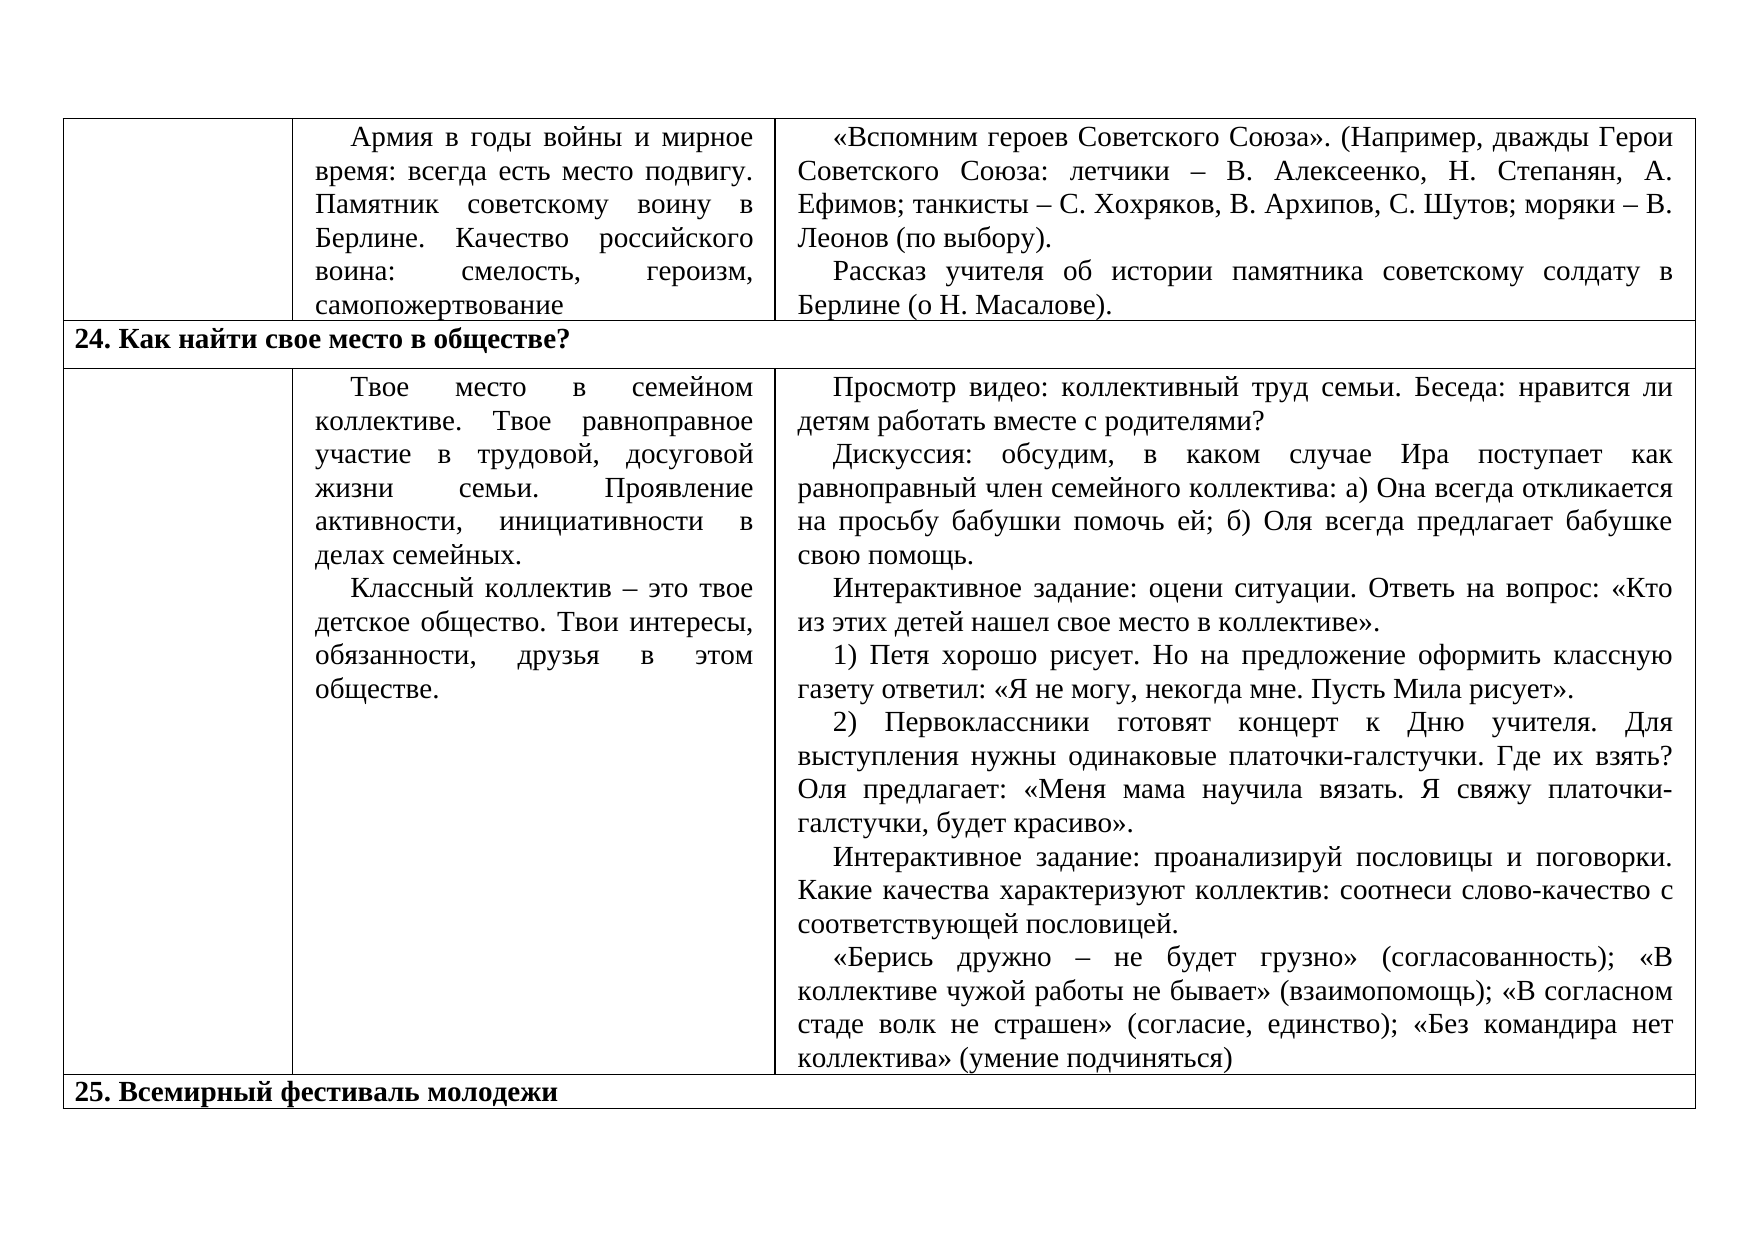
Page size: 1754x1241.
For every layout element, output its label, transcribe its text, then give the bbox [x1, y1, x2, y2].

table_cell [293, 119, 774, 320]
table_cell [64, 369, 292, 1073]
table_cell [64, 1075, 1695, 1108]
table_cell 24. Как найти свое место в обществе? [64, 321, 1695, 368]
table_cell Твое место в семейном коллективе. Твое равноправное участие в трудовой, досуговой жизни семьи. Проявление активности, инициативности в делах семейных. Классный коллектив – это твое детское общество. Твои интересы, обязанности, друзья в этом обществе. [293, 369, 774, 1073]
table_cell Просмотр видео: коллективный труд семьи. Беседа: нравится ли детям работать вместе с родителями? Дискуссия: обсудим, в каком случае Ира поступает как равноправный член семейного коллектива: а) Она всегда откликается на просьбу бабушки помочь ей; б) Оля всегда предлагает бабушке свою помощь. Интерактивное задание: оцени ситуации. Ответь на вопрос: «Кто из этих детей нашел свое место в коллективе». 1) Петя хорошо рисует. Но на предложение оформить классную газету ответил: «Я не могу, некогда мне. Пусть Мила рисует». 2) Первоклассники готовят концерт к Дню учителя. Для выступления нужны одинаковые платочки-галстучки. Где их взять? Оля предлагает: «Меня мама научила вязать. Я свяжу платочки-галстучки, будет красиво». Интерактивное задание: проанализируй пословицы и поговорки. Какие качества характеризуют коллектив: соотнеси слово-качество с соответствующей пословицей. «Берись дружно – не будет грузно» (согласованность); «В коллективе чужой работы не бывает» (взаимопомощь); «В согласном стаде волк не страшен» (согласие, единство); «Без командира нет коллектива» (умение подчиняться) [776, 369, 1695, 1073]
table_cell [64, 119, 292, 320]
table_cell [776, 119, 1695, 320]
